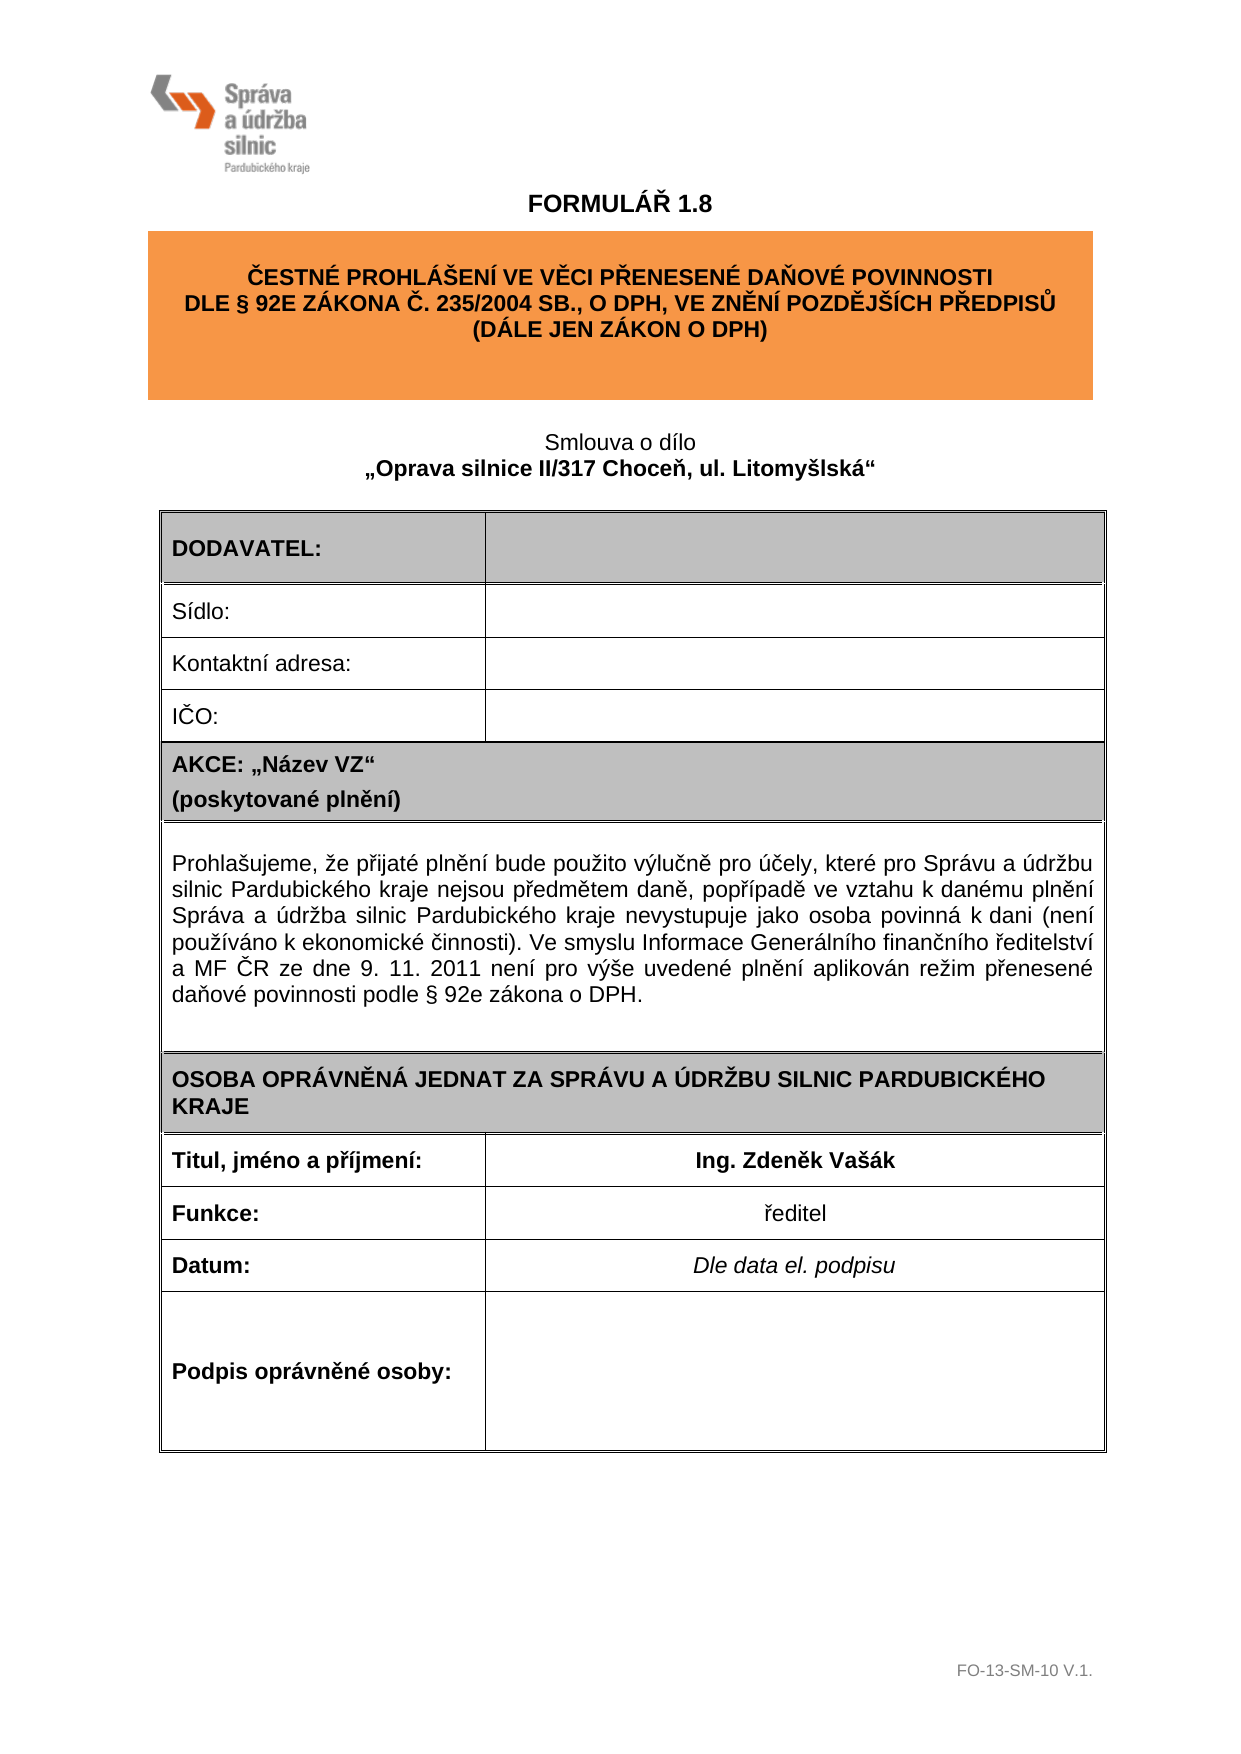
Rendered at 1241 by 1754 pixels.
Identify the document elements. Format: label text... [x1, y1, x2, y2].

table_header DODAVATEL: [162, 513, 485, 582]
table_header [486, 513, 1104, 582]
table_cell Dle data el. podpisu [486, 1240, 1104, 1291]
table_cell osoba oprávněná jednat za SPRÁVU A ÚDRŽBU SILNIC PARDUBICKÉHO KRAJE [162, 1051, 1104, 1132]
table_cell Podpis oprávněné osoby: [162, 1292, 485, 1449]
table_cell AKCE: „Název VZ“ (poskytované plnění) [162, 743, 1104, 820]
table_cell [486, 690, 1104, 741]
text „Oprava silnice II/317 Choceň, ul. Litomyšlská“ [148, 455, 1093, 481]
text Smlouva o dílo [148, 429, 1093, 455]
table_cell Titul, jméno a příjmení: [162, 1132, 485, 1186]
table_cell [486, 582, 1105, 637]
table_cell [486, 1292, 1104, 1449]
table_cell Kontaktní adresa: [162, 638, 485, 689]
text dle § 92e zákona č. 235/2004 Sb., o DPH, ve znění pozdějších předpisů (dále jen zákon o DPH) [148, 290, 1093, 342]
table_cell Funkce: [162, 1187, 485, 1238]
text čestné Prohlášení ve věci přenesené daňové povinnosti [148, 263, 1093, 290]
table_cell IČO: [162, 690, 485, 741]
table_cell Sídlo: [160, 582, 485, 637]
table_cell Datum: [162, 1240, 485, 1291]
table_cell ředitel [486, 1187, 1104, 1238]
table_cell Ing. Zdeněk Vašák [486, 1132, 1104, 1186]
table_cell [486, 638, 1104, 689]
table_cell Prohlašujeme, že přijaté plnění bude použito výlučně pro účely, které pro Správu a údržbu silnic Pardubického kraje nejsou předmětem daně, popřípadě ve vztahu k danému plnění Správa a údržba silnic Pardubického kraje nevystupuje jako osoba povinná k dani (není používáno k ekonomické činnosti). Ve smyslu Informace Generálního finančního ředitelství a MF ČR ze dne 9. 11. 2011 není pro výše uvedené plnění aplikován režim přenesené daňové povinnosti podle § 92e zákona o DPH. [160, 820, 1105, 1051]
text FORMULÁŘ 1.8 [148, 189, 1093, 218]
picture [147, 73, 314, 177]
